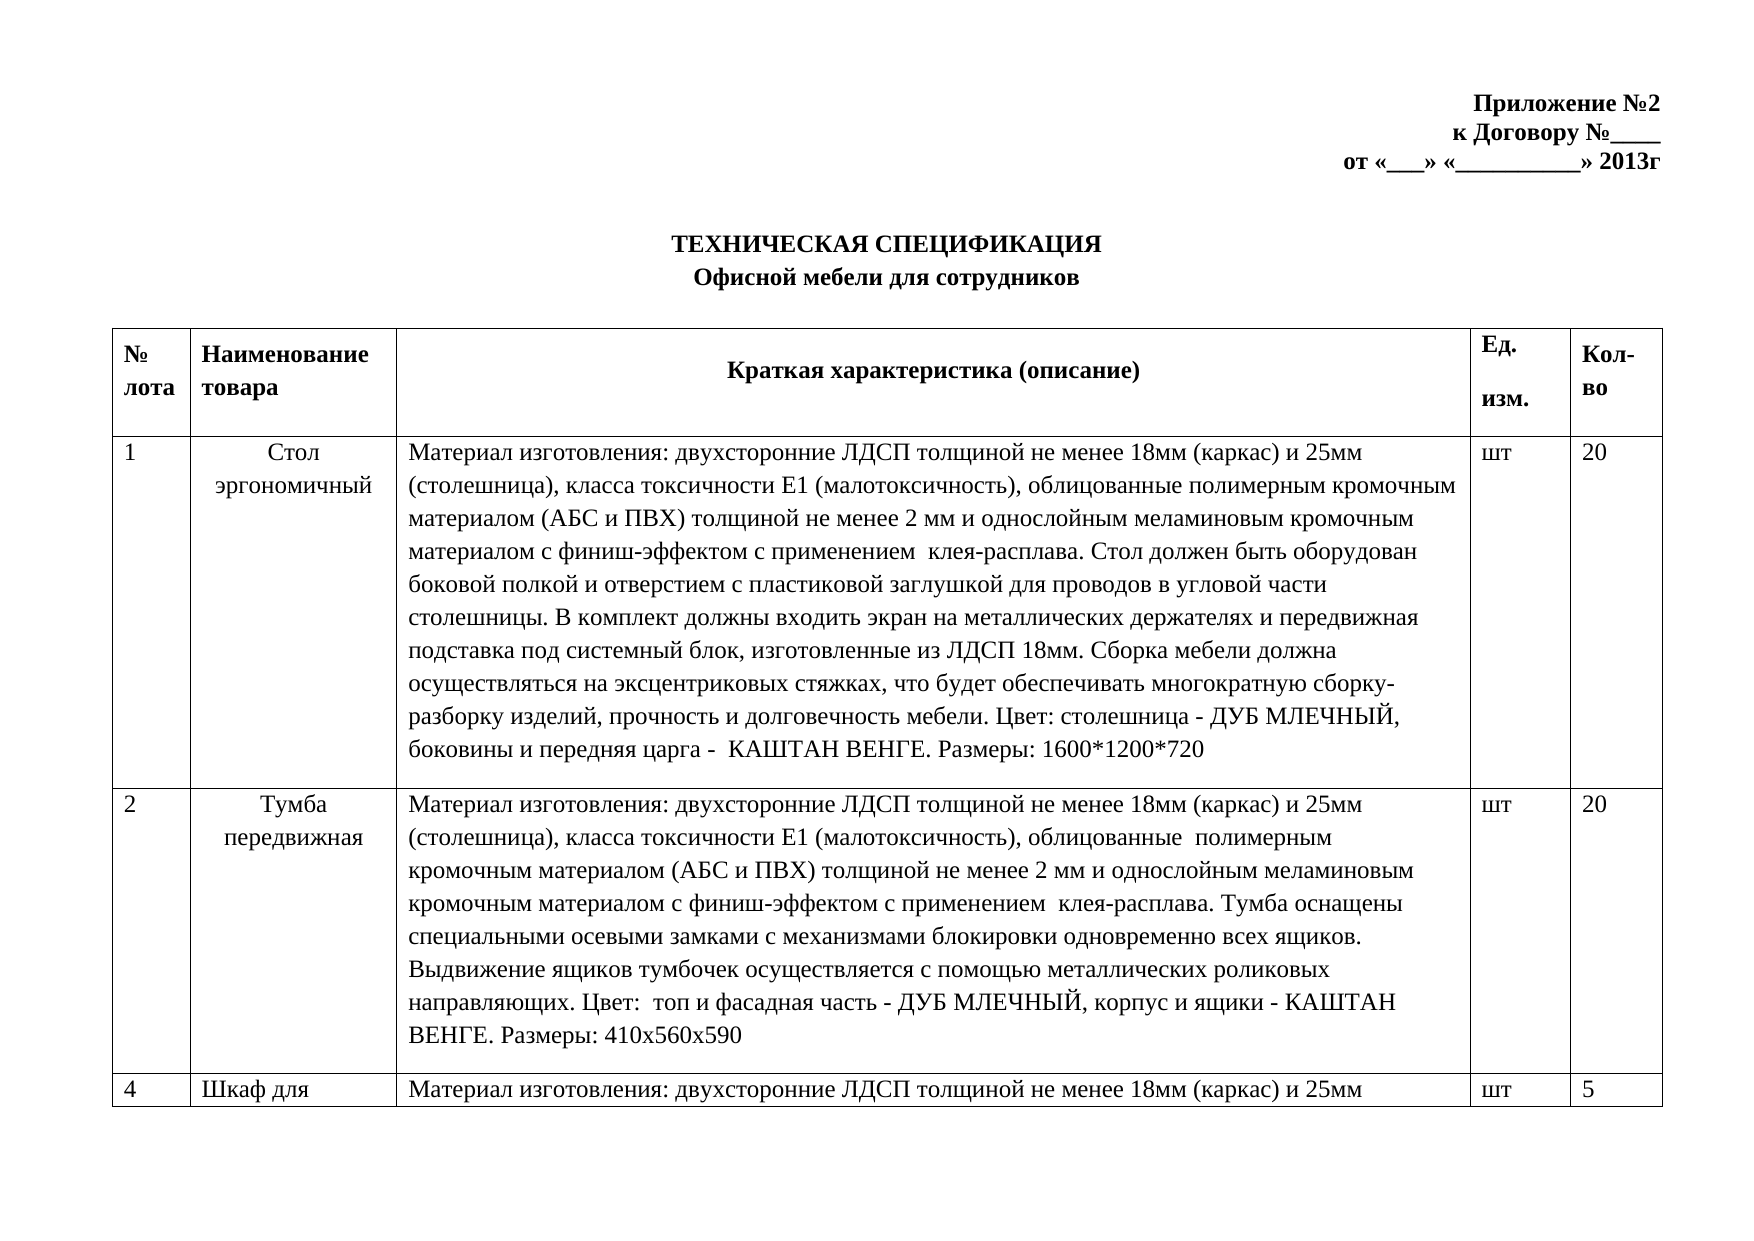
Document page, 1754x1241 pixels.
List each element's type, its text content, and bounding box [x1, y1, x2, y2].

table_cell Материал изготовления: двухсторонние ЛДСП толщиной не менее 18мм (каркас) и 25мм (столешница), класса токсичности Е1 (малотоксичность), облицованные полимерным кромочным материалом (АБС и ПВХ) толщиной не менее 2 мм и однослойным меламиновым кромочным материалом с финиш-эффектом с применением клея-расплава. Тумба оснащены специальными осевыми замками с механизмами блокировки одновременно всех ящиков. Выдвижение ящиков тумбочек осуществляется с помощью металлических роликовых направляющих. Цвет: топ и фасадная часть - ДУБ МЛЕЧНЫЙ, корпус и ящики - КАШТАН ВЕНГЕ. Размеры: 410х560х590 [397, 789, 1470, 1073]
table_cell 5 [1571, 1074, 1662, 1106]
table_header Краткая характеристика (описание) [397, 329, 1470, 436]
table_cell шт [1471, 1074, 1570, 1106]
text от «___» «__________» 2013г [112, 146, 1660, 175]
table_cell 20 [1571, 789, 1662, 1073]
table_header Кол-во [1571, 329, 1662, 436]
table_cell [191, 1074, 396, 1106]
table_cell 4 [113, 1074, 190, 1106]
table_cell Стол эргономичный [191, 437, 396, 788]
table_cell 2 [113, 789, 190, 1073]
table_cell 1 [113, 437, 190, 788]
text к Договору №____ [112, 117, 1660, 146]
table_cell Материал изготовления: двухсторонние ЛДСП толщиной не менее 18мм (каркас) и 25мм (столешница), класса токсичности Е1 (малотоксичность), облицованные полимерным кромочным материалом (АБС и ПВХ) толщиной не менее 2 мм и однослойным меламиновым кромочным материалом с финиш-эффектом с применением клея-расплава. Стол должен быть оборудован боковой полкой и отверстием с пластиковой заглушкой для проводов в угловой части столешницы. В комплект должны входить экран на металлических держателях и передвижная подставка под системный блок, изготовленные из ЛДСП 18мм. Сборка мебели должна осуществляться на эксцентриковых стяжках, что будет обеспечивать многократную сборку-разборку изделий, прочность и долговечность мебели. Цвет: столешница - ДУБ МЛЕЧНЫЙ, боковины и передняя царга - КАШТАН ВЕНГЕ. Размеры: 1600*1200*720 [397, 437, 1470, 788]
table_cell 20 [1571, 437, 1662, 788]
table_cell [397, 1074, 1470, 1106]
table_cell шт [1471, 437, 1570, 788]
table_header Наименование товара [191, 329, 396, 436]
table_header Ед. изм. [1471, 329, 1570, 436]
text Офисной мебели для сотрудников [112, 262, 1660, 290]
table_header № лота [113, 329, 190, 436]
table_cell Тумба передвижная [191, 789, 396, 1073]
text ТЕХНИЧЕСКАЯ СПЕЦИФИКАЦИЯ [112, 229, 1660, 257]
text Приложение №2 [112, 88, 1660, 117]
table_cell шт [1471, 789, 1570, 1073]
